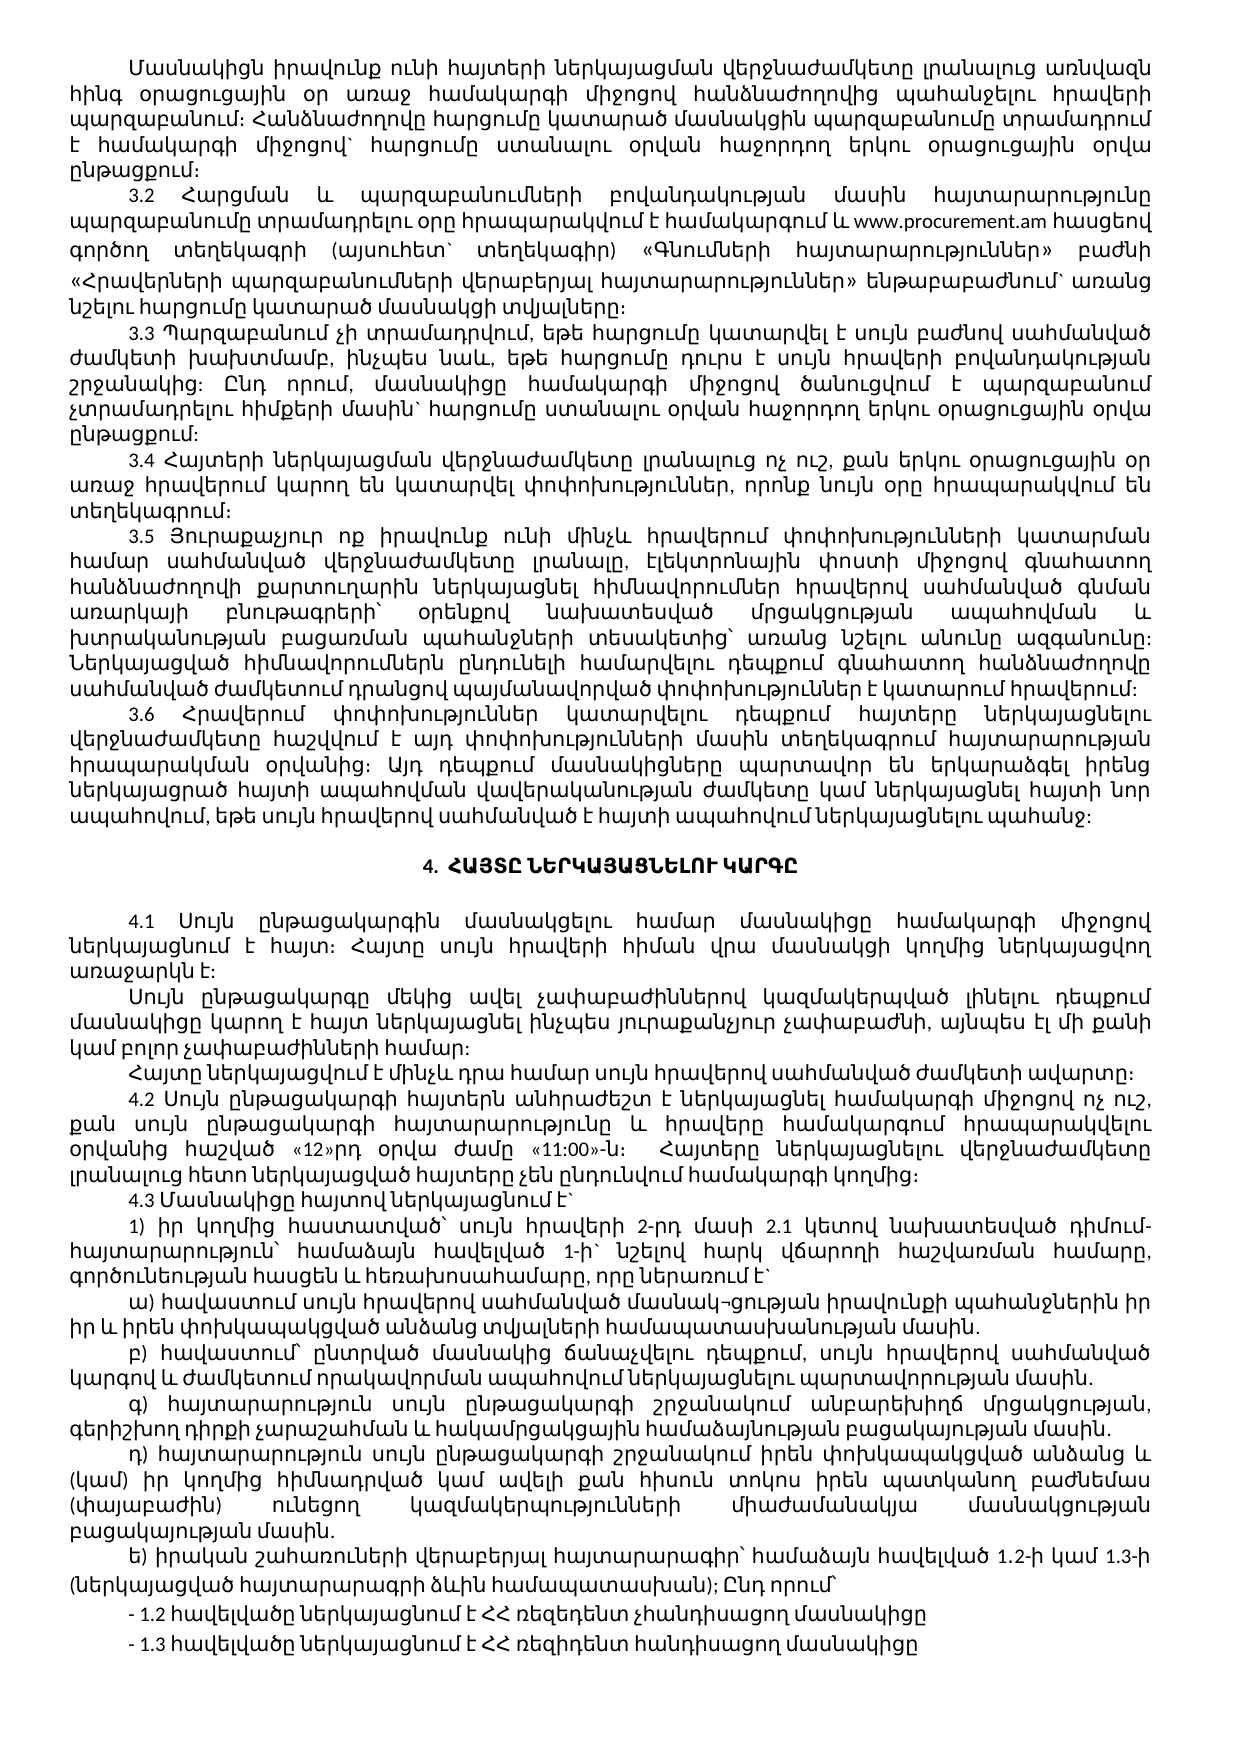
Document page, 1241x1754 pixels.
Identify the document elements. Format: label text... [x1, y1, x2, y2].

text - 1.2 հավելվածը ներկայացնում է ՀՀ ռեզեդենտ չհանդիսացող մասնակիցը [69, 1602, 1152, 1627]
text ա) հավաստում սույն հրավերով սահմանված մասնակ¬ցության իրավունքի պահանջներին իր իր և իրեն փոխկապակցված անձանց տվյալների համապատասխանության մասին. [69, 1289, 1152, 1340]
text գ) հայտարարություն սույն ընթացակարգի շրջանակում անբարեխիղճ մրցակցության, գերիշխող դիրքի չարաշահման և հակամրցակցային համաձայնության բացակայության մասին. [69, 1391, 1152, 1442]
text 3.5 Յուրաքաչյուր ոք իրավունք ունի մինչև հրավերում փոփոխությունների կատարման համար սահմանված վերջնաժամկետը լրանալը, էլեկտրոնային փոստի միջոցով գնահատող հանձնաժողովի քարտուղարին ներկայացնել հիմնավորումներ հրավերով սահմանված գնման առարկայի բնութագրերի՝ օրենքով նախատեսված մրցակցության ապահովման և խտրականության բացառման պահանջների տեսակետից՝ առանց նշելու անունը ազգանունը: Ներկայացված հիմնավորումներն ընդունելի համարվելու դեպքում գնահատող հանձնաժողովը սահմանված ժամկետում դրանցով պայմանավորված փոփոխություններ է կատարում հրավերում: [69, 523, 1152, 701]
text 4.2 Սույն ընթացակարգի հայտերն անհրաժեշտ է ներկայացնել համակարգի միջոցով ոչ ուշ, քան սույն ընթացակարգի հայտարարությունը և հրավերը համակարգում հրապարակվելու օրվանից հաշված «12»րդ օրվա ժամը «11:00»-ն։ Հայտերը ներկայացնելու վերջնաժամկետը լրանալուց հետո ներկայացված հայտերը չեն ընդունվում համակարգի կողմից։ [69, 1086, 1152, 1187]
text 3.3 Պարզաբանում չի տրամադրվում, եթե հարցումը կատարվել է սույն բաժնով սահմանված ժամկետի խախտմամբ, ինչպես նաև, եթե հարցումը դուրս է սույն հրավերի բովանդակության շրջանակից: Ընդ որում, մասնակիցը համակարգի միջոցով ծանուցվում է պարզաբանում չտրամադրելու հիմքերի մասին` հարցումը ստանալու օրվան հաջորդող երկու օրացուցային օրվա ընթացքում: [69, 320, 1152, 447]
text 3.6 Հրավերում փոփոխություններ կատարվելու դեպքում հայտերը ներկայացնելու վերջնաժամկետը հաշվվում է այդ փոփոխությունների մասին տեղեկագրում հայտարարության հրապարակման օրվանից։ Այդ դեպքում մասնակիցները պարտավոր են երկարաձգել իրենց ներկայացրած հայտի ապահովման վավերականության ժամկետը կամ ներկայացնել հայտի նոր ապահովում, եթե սույն հրավերով սահմանված է հայտի ապահովում ներկայացնելու պահանջ: [69, 701, 1152, 828]
text 3.2 Հարցման և պարզաբանումների բովանդակության մասին հայտարարությունը պարզաբանումը տրամադրելու օրը հրապարակվում է համակարգում և www.procurement.am հասցեով գործող տեղեկագրի (այսուհետ` տեղեկագիր) «Գնումների հայտարարություններ» բաժնի «Հրավերների պարզաբանումների վերաբերյալ հայտարարություններ» ենթաբաբաժնում` առանց նշելու հարցումը կատարած մասնակցի տվյալները։ [69, 183, 1152, 320]
text Մասնակիցն իրավունք ունի հայտերի ներկայացման վերջնաժամկետը լրանալուց առնվազն հինգ օրացուցային օր առաջ համակարգի միջոցով հանձնաժողովից պահանջելու հրավերի պարզաբանում։ Հանձնաժողովը հարցումը կատարած մասնակցին պարզաբանումը տրամադրում է համակարգի միջոցով` հարցումը ստանալու օրվան հաջորդող երկու օրացուցային օրվա ընթացքում։ [69, 56, 1152, 183]
text 1) իր կողմից հաստատված՝ սույն հրավերի 2-րդ մասի 2.1 կետով նախատեսված դիմում-հայտարարություն՝ համաձայն հավելված 1-ի` նշելով հարկ վճարողի հաշվառման համարը, գործունեության հասցեն և հեռախոսահամարը, որը ներառում է` [69, 1213, 1152, 1289]
text 4.3 Մասնակիցը հայտով ներկայացնում է` [69, 1187, 1152, 1213]
text 4. ՀԱՅՏԸ ՆԵՐԿԱՅԱՑՆԵԼՈՒ ԿԱՐԳԸ [69, 854, 1152, 879]
text Հայտը ներկայացվում է մինչև դրա համար սույն հրավերով սահմանված ժամկետի ավարտը։ [69, 1060, 1152, 1086]
text - 1.3 հավելվածը ներկայացնում է ՀՀ ռեզիդենտ հանդիսացող մասնակիցը [69, 1631, 1152, 1656]
text 3.4 Հայտերի ներկայացման վերջնաժամկետը լրանալուց ոչ ուշ, քան երկու օրացուցային օր առաջ հրավերում կարող են կատարվել փոփոխություններ, որոնք նույն օրը հրապարակվում են տեղեկագրում։ [69, 447, 1152, 523]
text ե) իրական շահառուների վերաբերյալ հայտարարագիր՝ համաձայն հավելված 1․2-ի կամ 1.3-ի (ներկայացված հայտարարագրի ձևին համապատասխան); Ընդ որում՝ [69, 1543, 1152, 1598]
text բ) հավաստում՝ ընտրված մասնակից ճանաչվելու դեպքում, սույն հրավերով սահմանված կարգով և ժամկետում որակավորման ապահովում ներկայացնելու պարտավորության մասին. [69, 1340, 1152, 1391]
text Սույն ընթացակարգը մեկից ավել չափաբաժիններով կազմակերպված լինելու դեպքում մասնակիցը կարող է հայտ ներկայացնել ինչպես յուրաքանչյուր չափաբաժնի, այնպես էլ մի քանի կամ բոլոր չափաբաժինների համար: [69, 984, 1152, 1060]
text դ) հայտարարություն սույն ընթացակարգի շրջանակում իրեն փոխկապակցված անձանց և (կամ) իր կողմից հիմնադրված կամ ավելի քան հիսուն տոկոս իրեն պատկանող բաժնեմաս (փայաբաժին) ունեցող կազմակերպությունների միաժամանակյա մասնակցության բացակայության մասին. [69, 1442, 1152, 1543]
text 4.1 Սույն ընթացակարգին մասնակցելու համար մասնակիցը համակարգի միջոցով ներկայացնում է հայտ։ Հայտը սույն հրավերի հիման վրա մասնակցի կողմից ներկայացվող առաջարկն է: [69, 908, 1152, 984]
